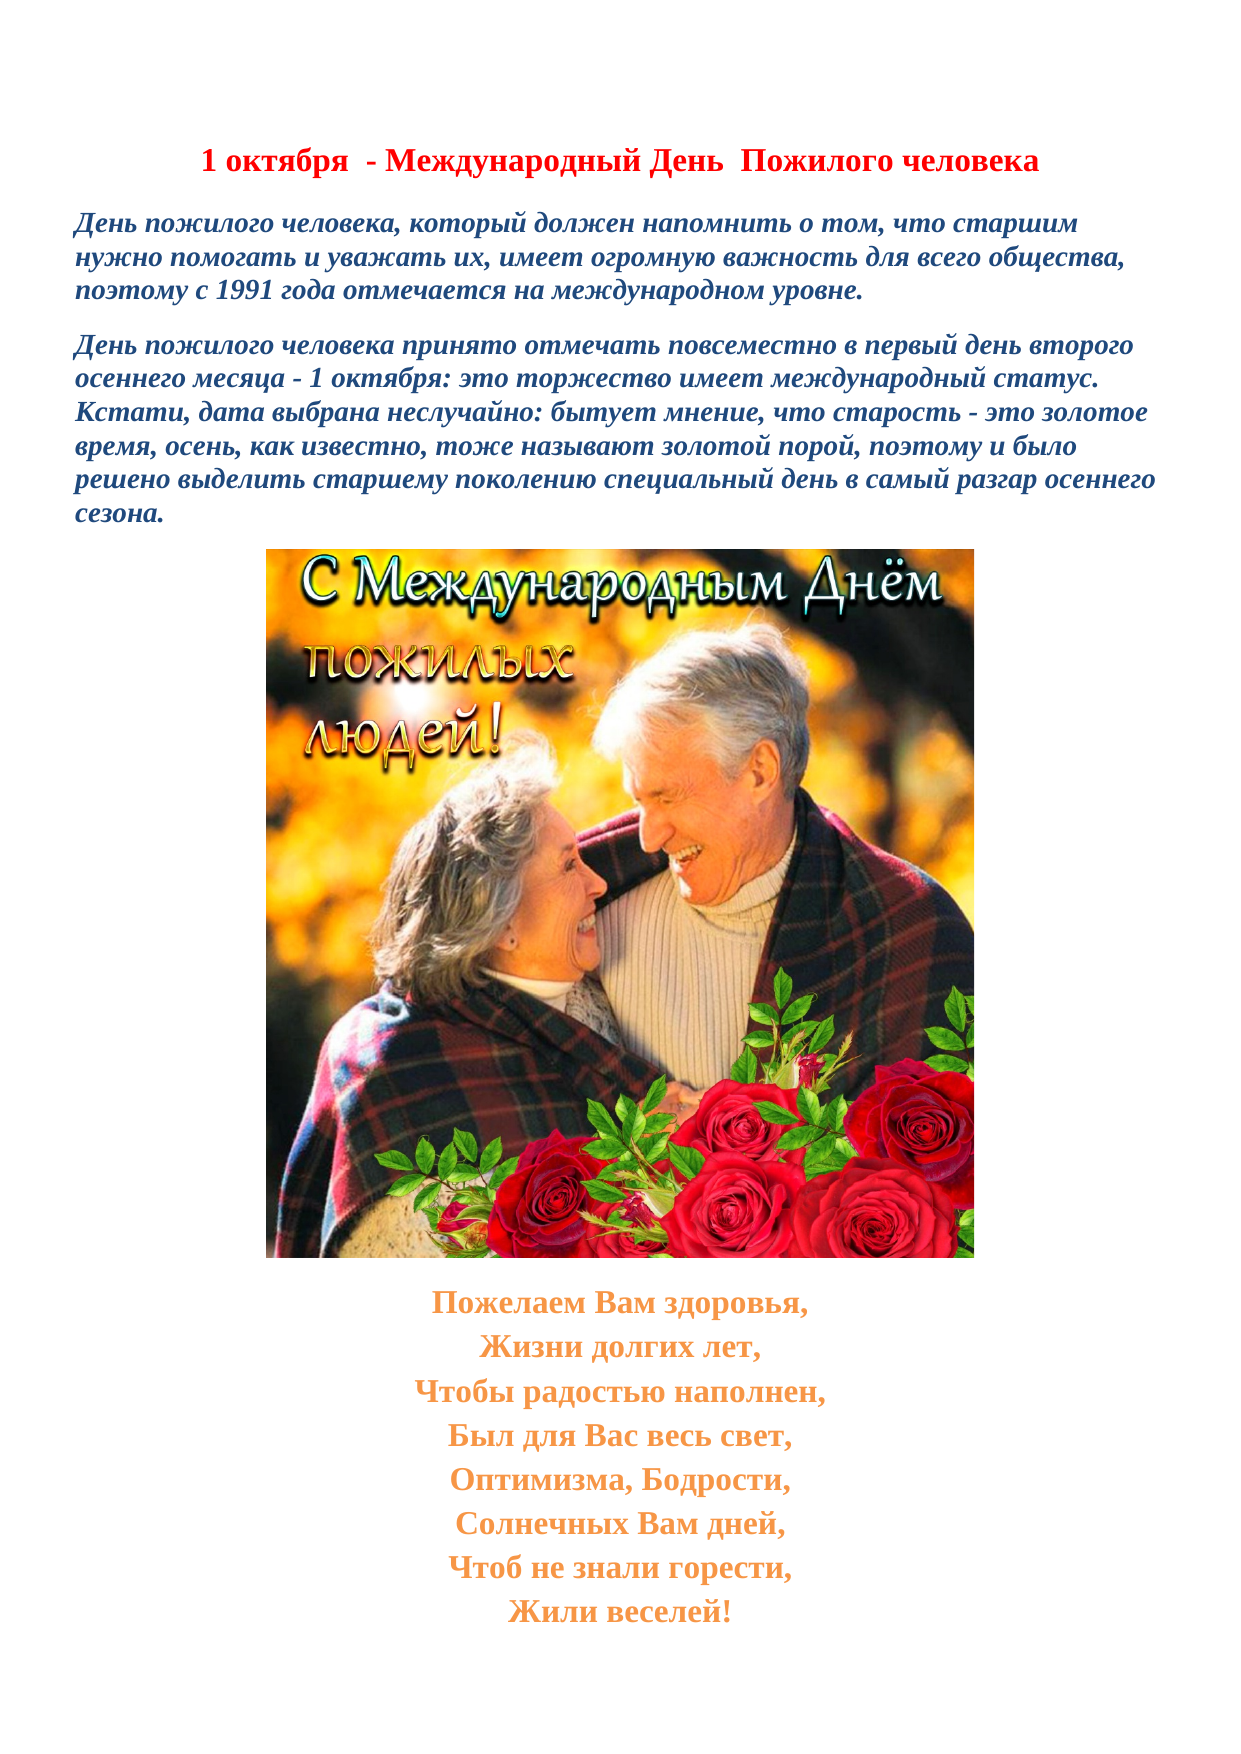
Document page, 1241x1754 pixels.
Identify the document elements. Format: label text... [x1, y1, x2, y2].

text Пожелаем Вам здоровья, Жизни долгих лет, Чтобы радостью наполнен, Был для Вас весь свет, Оптимизма, Бодрости, Солнечных Вам дней, Чтоб не знали горести, Жили веселей! [75, 1283, 1165, 1662]
text День пожилого человека принято отмечать повсеместно в первый день второго осеннего месяца - 1 октября: это торжество имеет международный статус. Кстати, дата выбрана неслучайно: бытует мнение, что старость - это золотое время, осень, как известно, тоже называют золотой порой, поэтому и было решено выделить старшему поколению специальный день в самый разгар осеннего сезона. [75, 327, 1165, 528]
picture [266, 549, 975, 1258]
text 1 октября - Международный День Пожилого человека [75, 140, 1165, 178]
text День пожилого человека, который должен напомнить о том, что старшим нужно помогать и уважать их, имеет огромную важность для всего общества, поэтому с 1991 года отмечается на международном уровне. [75, 205, 1165, 306]
